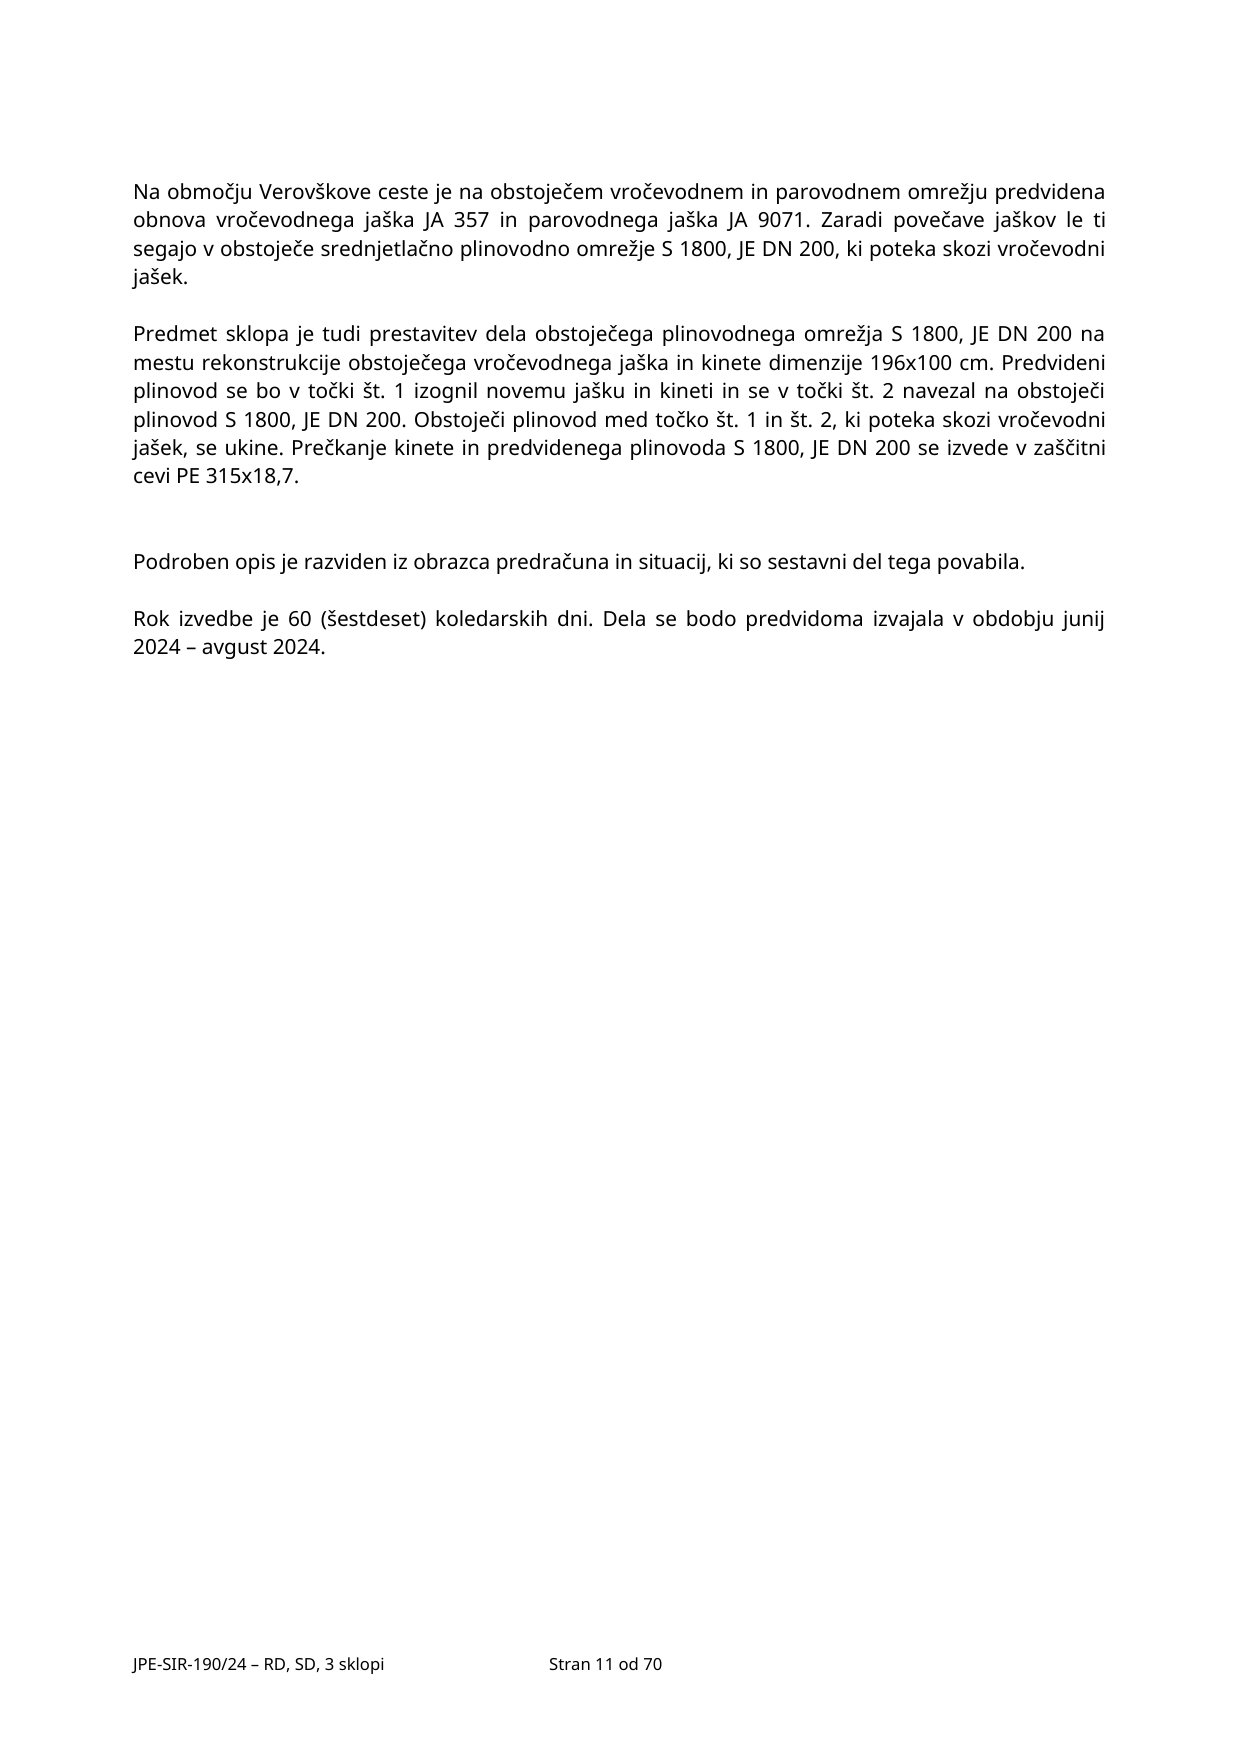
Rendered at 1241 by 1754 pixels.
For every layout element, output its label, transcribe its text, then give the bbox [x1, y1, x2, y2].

text Predmet sklopa je tudi prestavitev dela obstoječega plinovodnega omrežja S 1800, JE DN 200 na mestu rekonstrukcije obstoječega vročevodnega jaška in kinete dimenzije 196x100 cm. Predvideni plinovod se bo v točki št. 1 izognil novemu jašku in kineti in se v točki št. 2 navezal na obstoječi plinovod S 1800, JE DN 200. Obstoječi plinovod med točko št. 1 in št. 2, ki poteka skozi vročevodni jašek, se ukine. Prečkanje kinete in predvidenega plinovoda S 1800, JE DN 200 se izvede v zaščitni cevi PE 315x18,7. [133, 319, 1107, 490]
text Na območju Verovškove ceste je na obstoječem vročevodnem in parovodnem omrežju predvidena obnova vročevodnega jaška JA 357 in parovodnega jaška JA 9071. Zaradi povečave jaškov le ti segajo v obstoječe srednjetlačno plinovodno omrežje S 1800, JE DN 200, ki poteka skozi vročevodni jašek. [133, 177, 1107, 291]
text Podroben opis je razviden iz obrazca predračuna in situacij, ki so sestavni del tega povabila. [133, 547, 1107, 575]
text Rok izvedbe je 60 (šestdeset) koledarskih dni. Dela se bodo predvidoma izvajala v obdobju junij 2024 – avgust 2024. [133, 604, 1107, 661]
